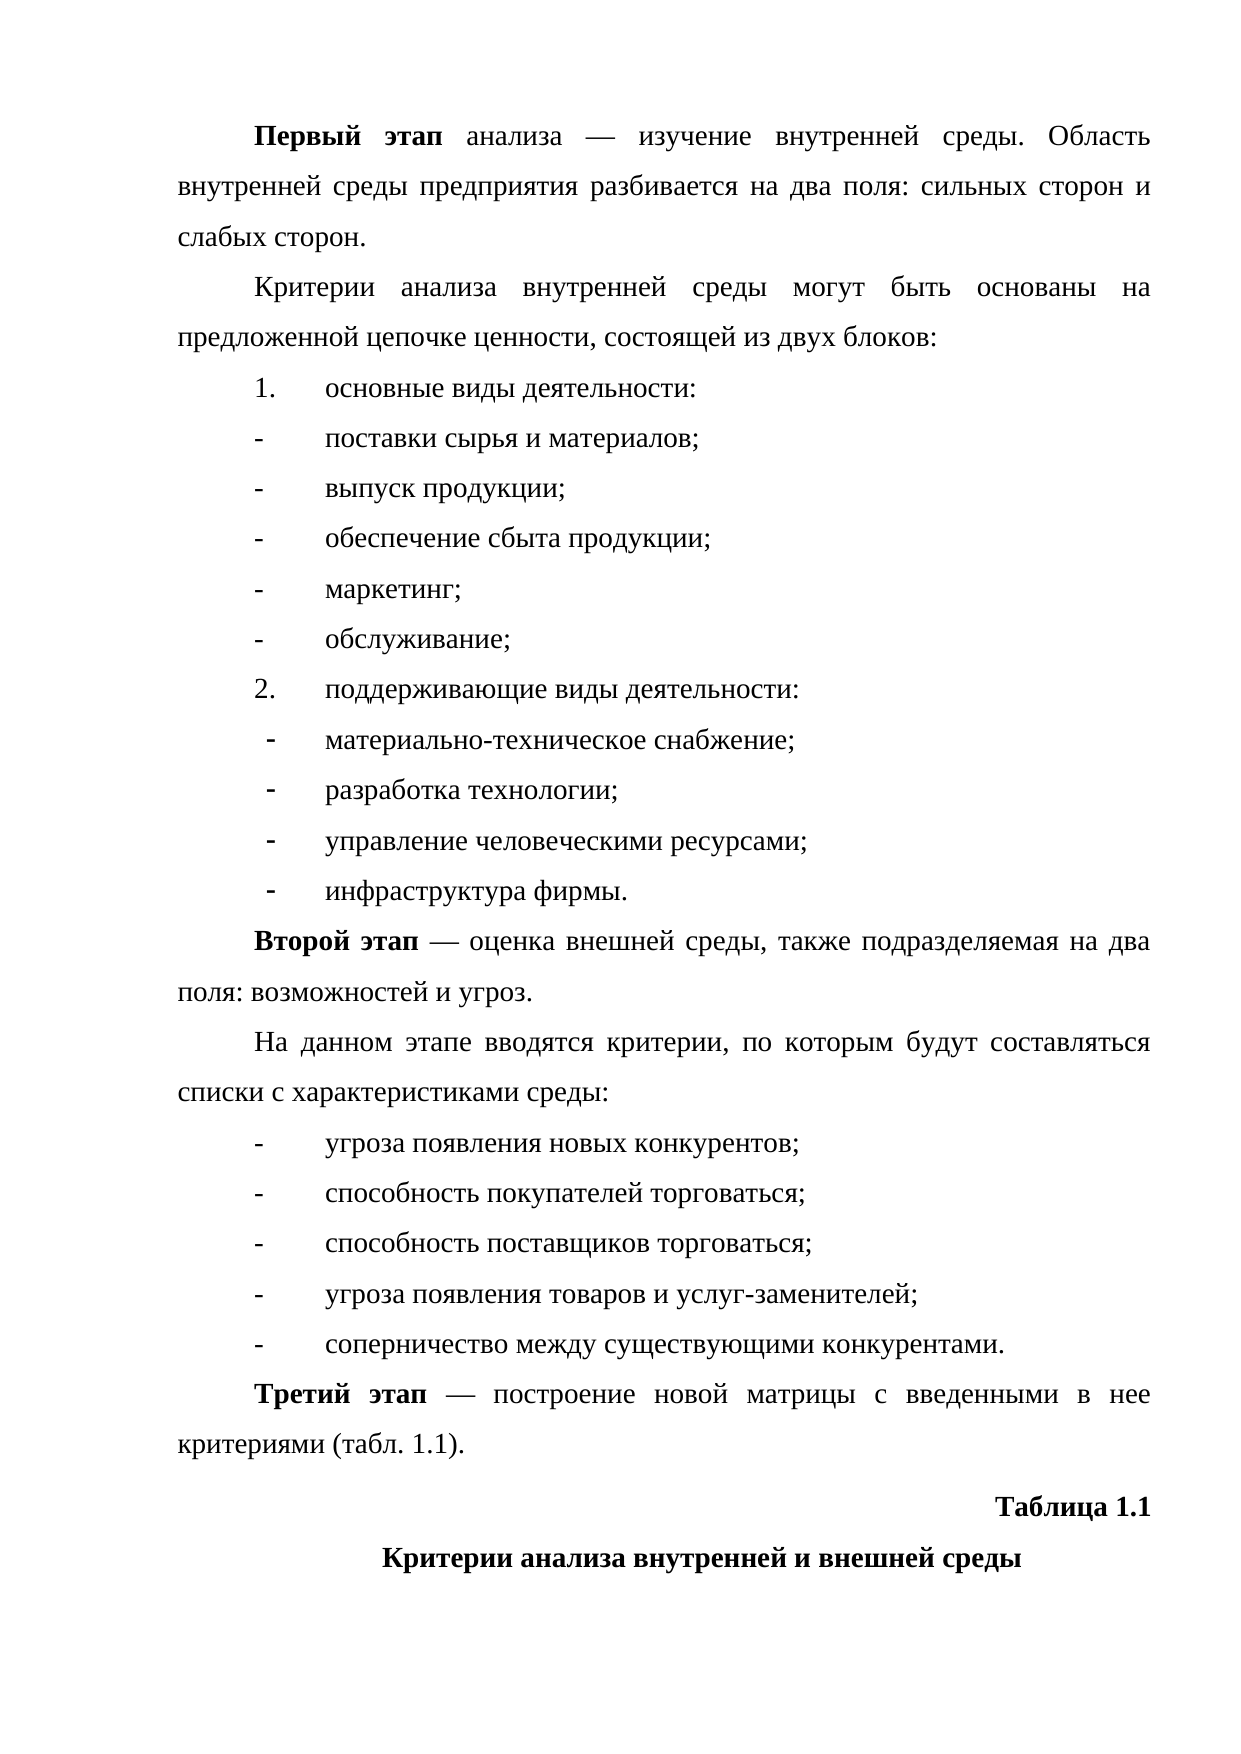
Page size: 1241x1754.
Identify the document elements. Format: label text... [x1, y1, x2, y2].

list угроза появления товаров и услуг-заменителей; [177, 1276, 1152, 1309]
list инфраструктура фирмы. [177, 873, 1152, 907]
list угроза появления новых конкурентов; [177, 1125, 1152, 1158]
list соперничество между существующими конкурентами. [177, 1326, 1152, 1359]
list способность покупателей торговаться; [177, 1175, 1152, 1209]
list материально-техническое снабжение; [177, 722, 1152, 756]
list обслуживание; [177, 621, 1152, 655]
text Первый этап анализа — изучение внутренней среды. Область внутренней среды предприятия разбивается на два поля: сильных сторон и слабых сторон. [177, 118, 1152, 252]
list способность поставщиков торговаться; [177, 1225, 1152, 1259]
list разработка технологии; [177, 772, 1152, 806]
text Таблица 1.1 [177, 1489, 1152, 1523]
list поддерживающие виды деятельности: [177, 672, 1152, 705]
text Критерии анализа внутренней среды могут быть основаны на предложенной цепочке ценности, состоящей из двух блоков: [177, 269, 1152, 353]
list обеспечение сбыта продукции; [177, 521, 1152, 554]
list поставки сырья и материалов; [177, 420, 1152, 453]
list маркетинг; [177, 571, 1152, 604]
list основные виды деятельности: [177, 370, 1152, 403]
text Третий этап — построение новой матрицы с введенными в нее критериями (табл. 1.1). [177, 1376, 1152, 1460]
text На данном этапе вводятся критерии, по которым будут составляться списки с характеристиками среды: [177, 1024, 1152, 1108]
list управление человеческими ресурсами; [177, 823, 1152, 856]
text Второй этап — оценка внешней среды, также подразделяемая на два поля: возможностей и угроз. [177, 923, 1152, 1007]
text Критерии анализа внутренней и внешней среды [177, 1540, 1152, 1573]
list выпуск продукции; [177, 470, 1152, 504]
